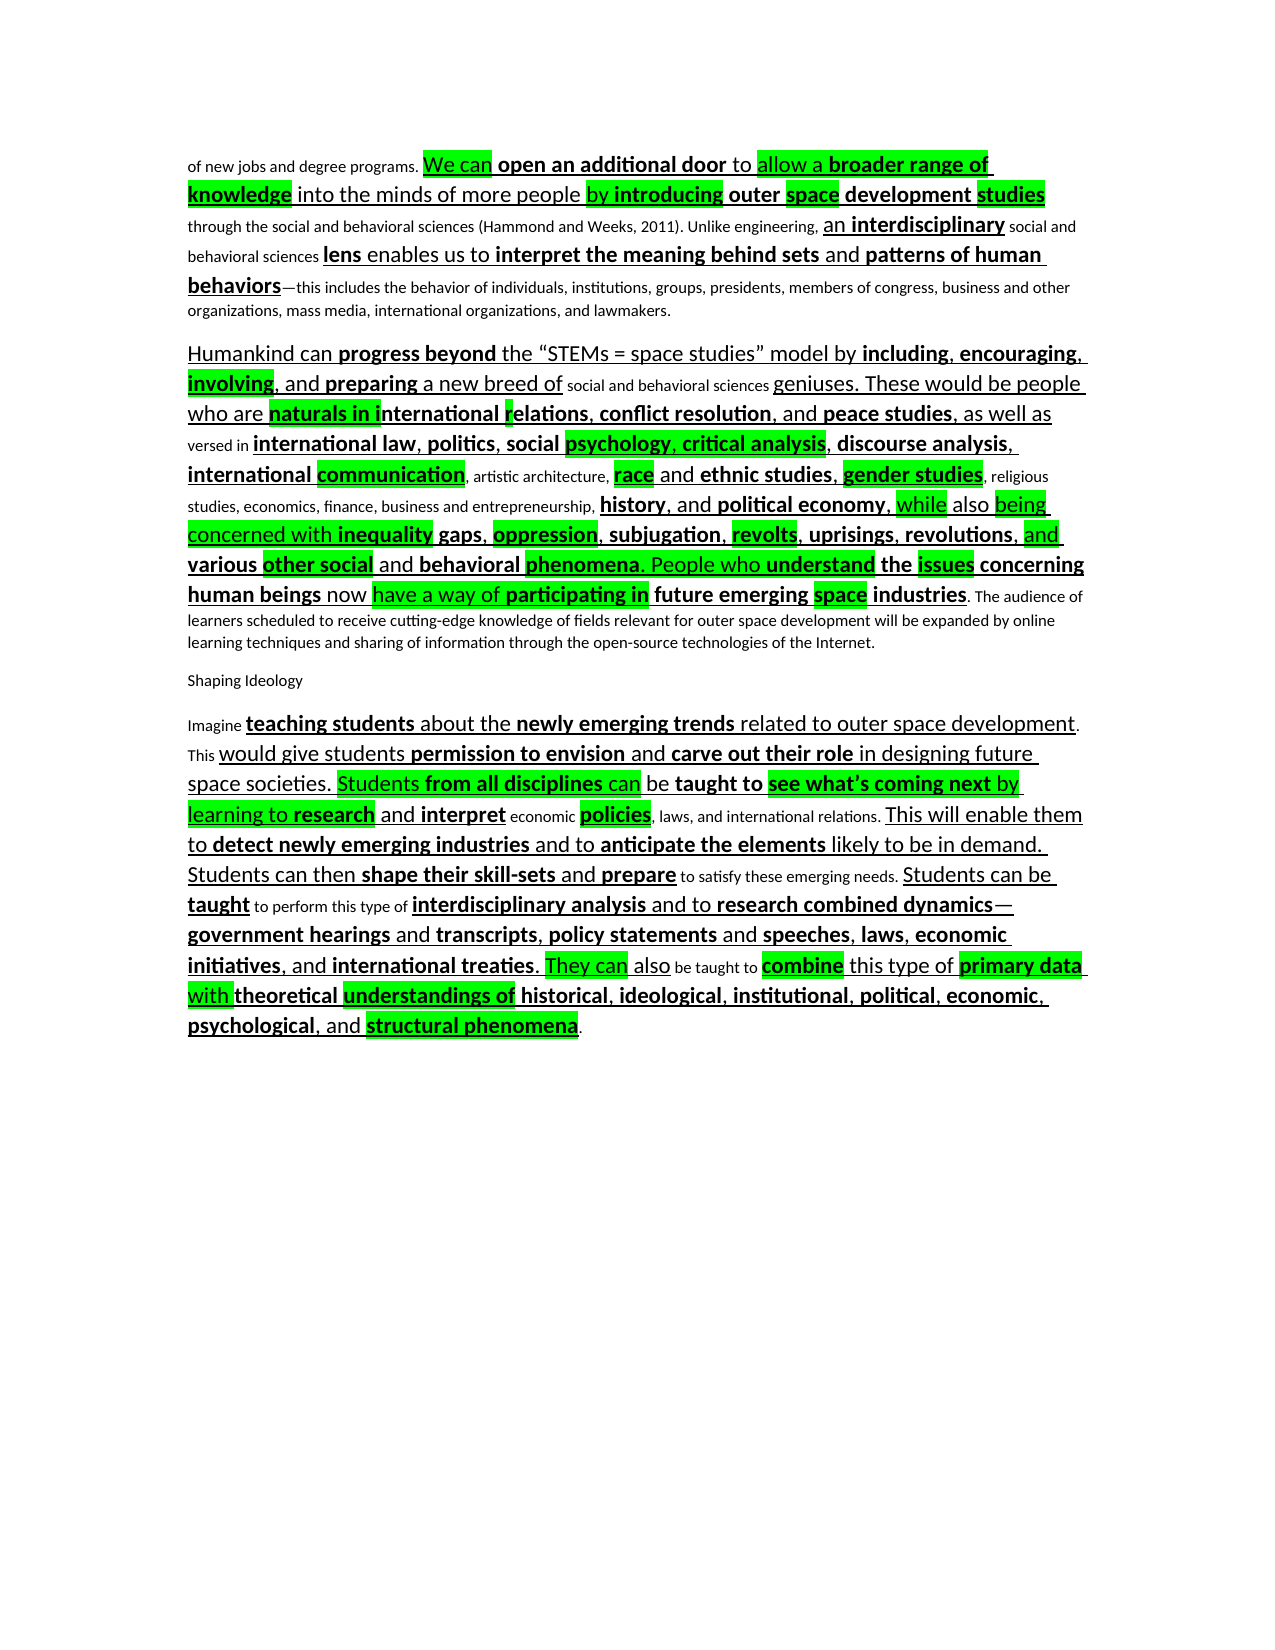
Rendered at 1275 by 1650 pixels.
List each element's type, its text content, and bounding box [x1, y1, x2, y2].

text Shaping Ideology [187, 671, 1087, 691]
text Humankind can progress beyond the “STEMs = space studies” model by including, encouraging, involving, and preparing a new breed of social and behavioral sciences geniuses. These would be people who are naturals in international relations, conflict resolution, and peace studies, as well as versed in international law, politics, social psychology, critical analysis, discourse analysis, international communication, artistic architecture, race and ethnic studies, gender studies, religious studies, economics, finance, business and entrepreneurship, history, and political economy, while also being concerned with inequality gaps, oppression, subjugation, revolts, uprisings, revolutions, and various other social and behavioral phenomena. People who understand the issues concerning human beings now have a way of participating in future emerging space industries. The audience of learners scheduled to receive cutting-edge knowledge of fields relevant for outer space development will be expanded by online learning techniques and sharing of information through the open-source technologies of the Internet. [187, 364, 1087, 652]
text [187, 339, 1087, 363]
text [187, 150, 1087, 321]
text Imagine teaching students about the newly emerging trends related to outer space development. This would give students permission to envision and carve out their role in designing future space societies. Students from all disciplines can be taught to see what’s coming next by learning to research and interpret economic policies, laws, and international relations. This will enable them to detect newly emerging industries and to anticipate the elements likely to be in demand. Students can then shape their skill-sets and prepare to satisfy these emerging needs. Students can be taught to perform this type of interdisciplinary analysis and to research combined dynamics—government hearings and transcripts, policy statements and speeches, laws, economic initiatives, and international treaties. They can also be taught to combine this type of primary data with theoretical understandings of historical, ideological, institutional, political, economic, psychological, and structural phenomena. [187, 709, 1087, 1039]
